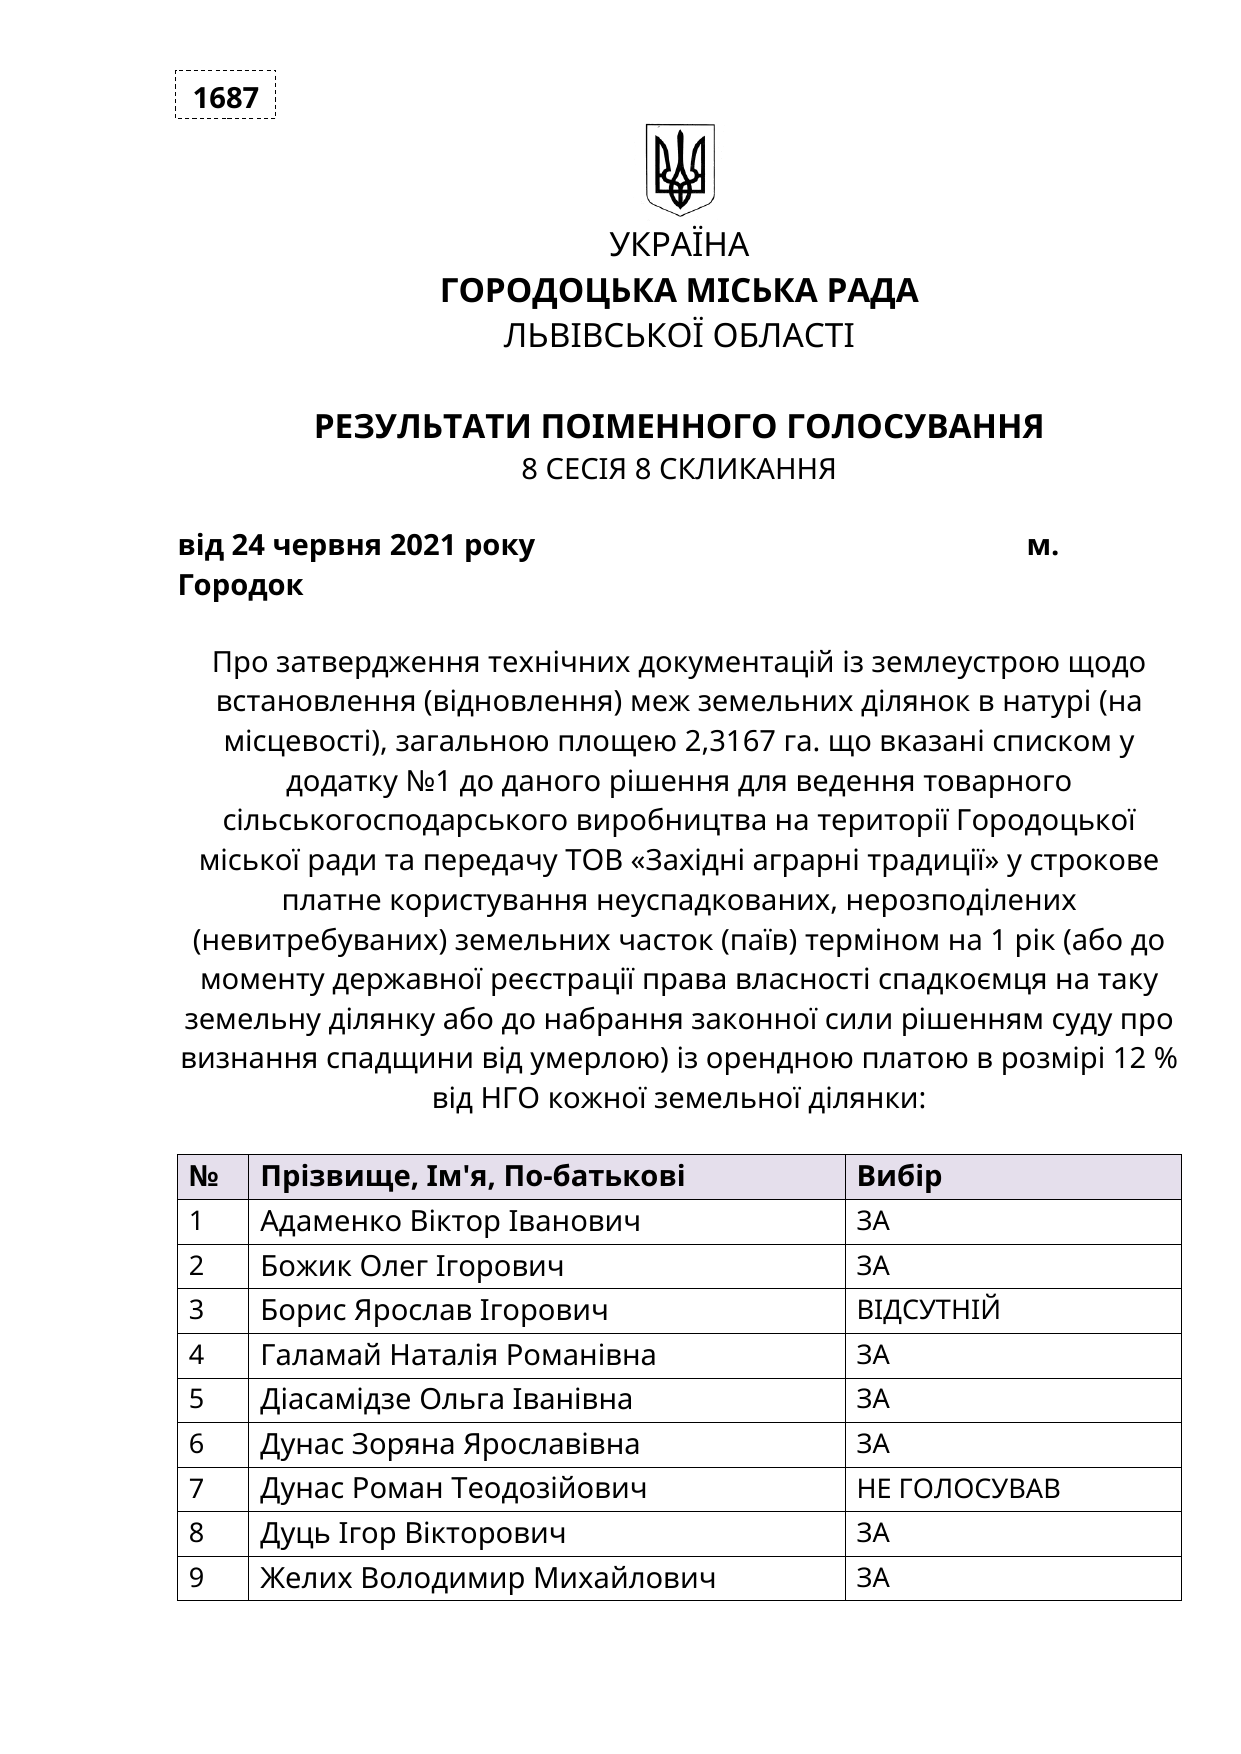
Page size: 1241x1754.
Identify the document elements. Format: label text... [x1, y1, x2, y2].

table_cell Божик Олег Ігорович [249, 1245, 845, 1288]
table_cell 2 [178, 1245, 248, 1288]
table_cell ВІДСУТНІЙ [846, 1289, 1181, 1333]
text 8 СЕСІЯ 8 СКЛИКАННЯ [177, 448, 1181, 488]
table_header Вибір [846, 1155, 1181, 1199]
table_cell ЗА [846, 1379, 1181, 1422]
text Про затвердження технічних документацій із землеустрою щодо встановлення (відновлення) меж земельних ділянок в натурі (на місцевості), загальною площею 2,3167 га. що вказані списком у додатку №1 до даного рішення для ведення товарного сільськогосподарського виробництва на території Городоцької міської ради та передачу ТОВ «Західні аграрні традиції» у строкове платне користування неуспадкованих, нерозподілених (невитребуваних) земельних часток (паїв) терміном на 1 рік (або до моменту державної реєстрації права власності спадкоємця на таку земельну ділянку або до набрання законної сили рішенням суду про визнання спадщини від умерлою) із орендною платою в розмірі 12 % від НГО кожної земельної ділянки: [177, 641, 1181, 1117]
table_cell Діасамідзе Ольга Іванівна [249, 1379, 845, 1422]
table_cell Дунас Зоряна Ярославівна [249, 1423, 845, 1467]
table_cell 8 [178, 1512, 248, 1556]
text від 24 червня 2021 року м. Городок [177, 525, 1181, 604]
table_cell 7 [178, 1468, 248, 1511]
table_cell 9 [178, 1557, 248, 1600]
table_cell Желих Володимир Михайлович [249, 1557, 845, 1600]
table_cell 1 [178, 1200, 248, 1244]
table_cell Борис Ярослав Ігорович [249, 1289, 845, 1333]
text ГОРОДОЦЬКА МІСЬКА РАДА [177, 266, 1181, 312]
text ЛЬВІВСЬКОЇ ОБЛАСТІ [177, 312, 1181, 357]
text УКРАЇНА [177, 221, 1181, 266]
table_cell Адаменко Віктор Іванович [249, 1200, 845, 1244]
table_header Прізвище, Ім'я, По-батькові [249, 1155, 845, 1199]
picture [633, 118, 726, 221]
table_cell НЕ ГОЛОСУВАВ [846, 1468, 1181, 1511]
table_cell ЗА [846, 1423, 1181, 1467]
table_cell Галамай Наталія Романівна [249, 1334, 845, 1377]
table_cell 4 [178, 1334, 248, 1377]
table_cell 6 [178, 1423, 248, 1467]
table_cell 5 [178, 1379, 248, 1422]
table_cell Дунас Роман Теодозійович [249, 1468, 845, 1511]
table_cell ЗА [846, 1245, 1181, 1288]
table_header № [178, 1155, 248, 1199]
table_cell 3 [178, 1289, 248, 1333]
table_cell Дуць Ігор Вікторович [249, 1512, 845, 1556]
table_cell ЗА [846, 1334, 1181, 1377]
table_cell ЗА [846, 1557, 1181, 1600]
table_cell ЗА [846, 1512, 1181, 1556]
text РЕЗУЛЬТАТИ ПОІМЕННОГО ГОЛОСУВАННЯ [177, 403, 1181, 448]
table_cell ЗА [846, 1200, 1181, 1244]
